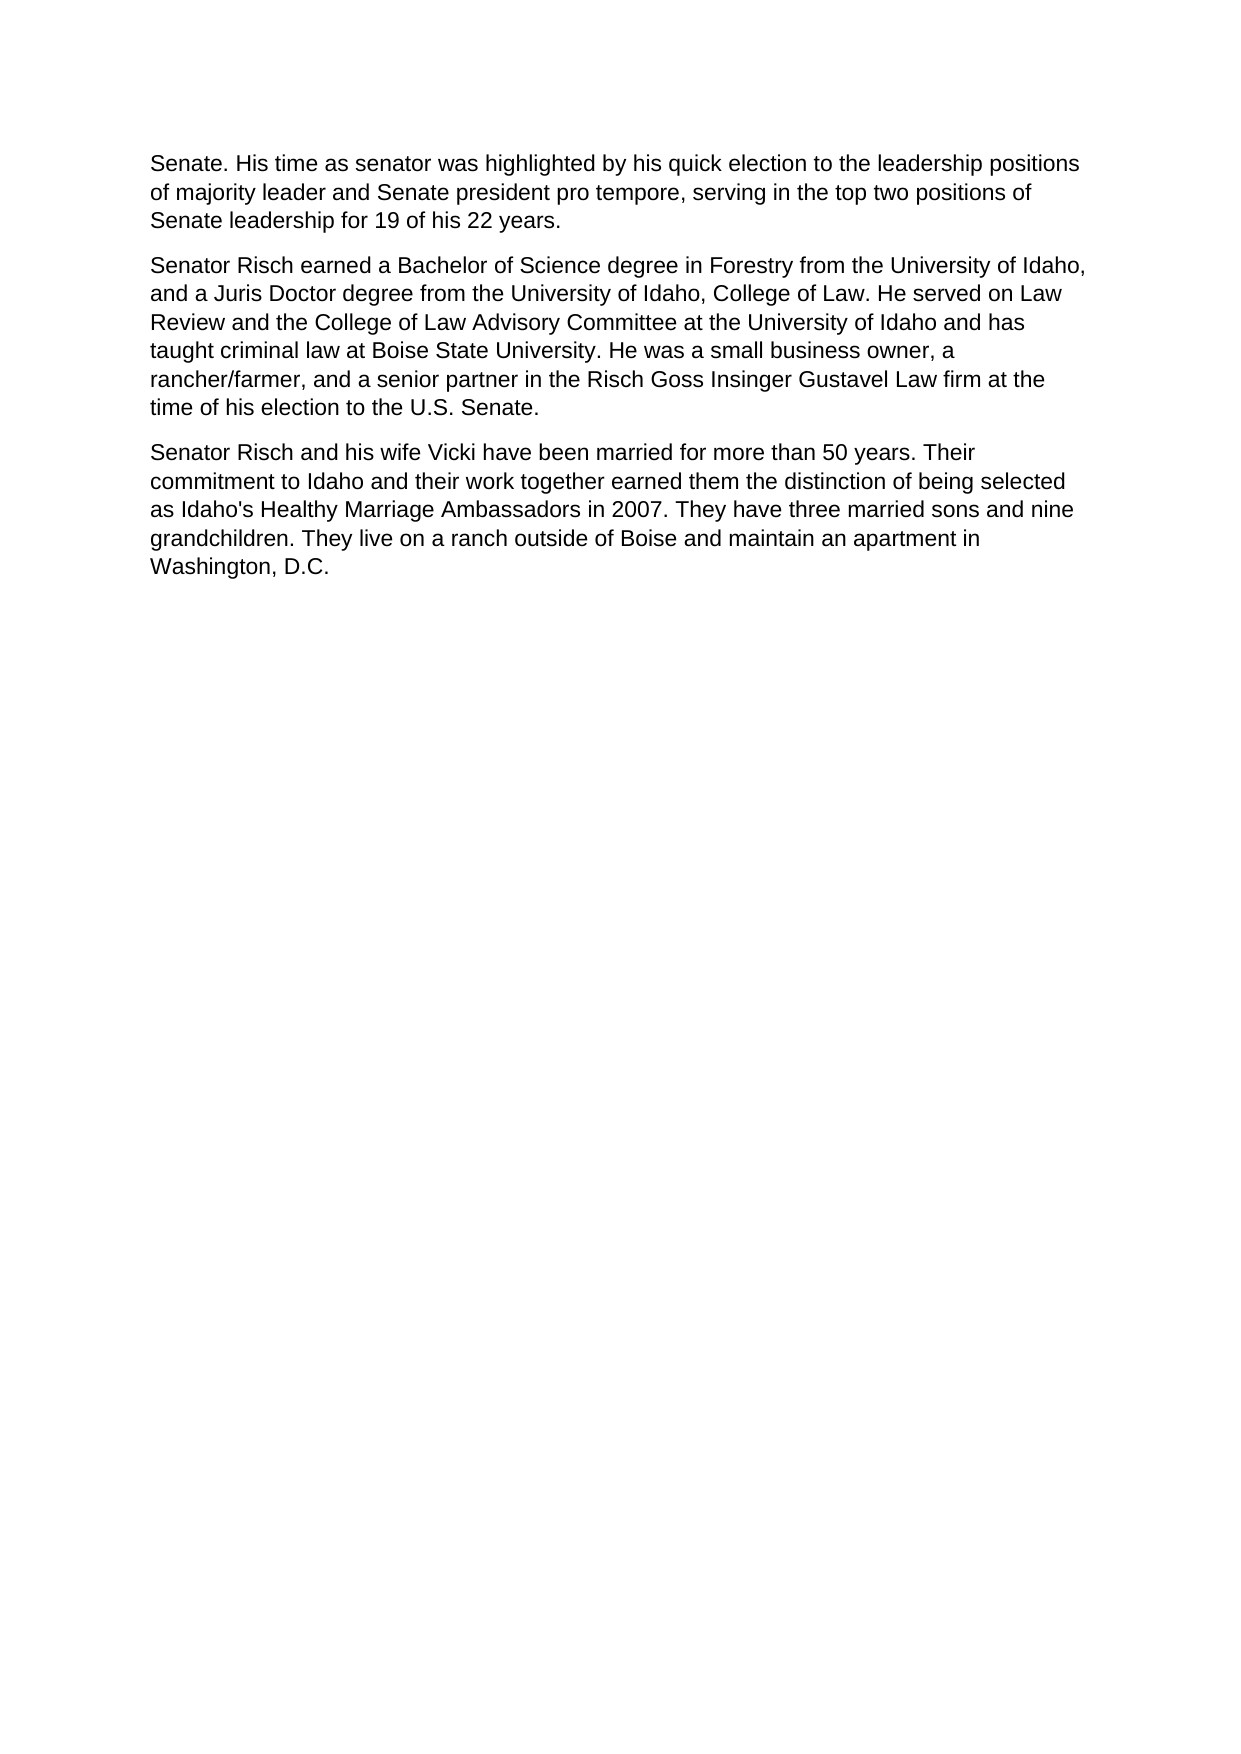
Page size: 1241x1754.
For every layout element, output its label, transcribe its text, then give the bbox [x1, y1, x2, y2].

text Senator Risch earned a Bachelor of Science degree in Forestry from the University of Idaho, and a Juris Doctor degree from the University of Idaho, College of Law. He served on Law Review and the College of Law Advisory Committee at the University of Idaho and has taught criminal law at Boise State University. He was a small business owner, a rancher/farmer, and a senior partner in the Risch Goss Insinger Gustavel Law firm at the time of his election to the U.S. Senate. [150, 150, 1090, 318]
text Senator Risch and his wife Vicki have been married for more than 50 years. Their commitment to Idaho and their work together earned them the distinction of being selected as Idaho's Healthy Marriage Ambassadors in 2007. They have three married sons and nine grandchildren. They live on a ranch outside of Boise and maintain an apartment in Washington, D.C. [150, 337, 1090, 477]
